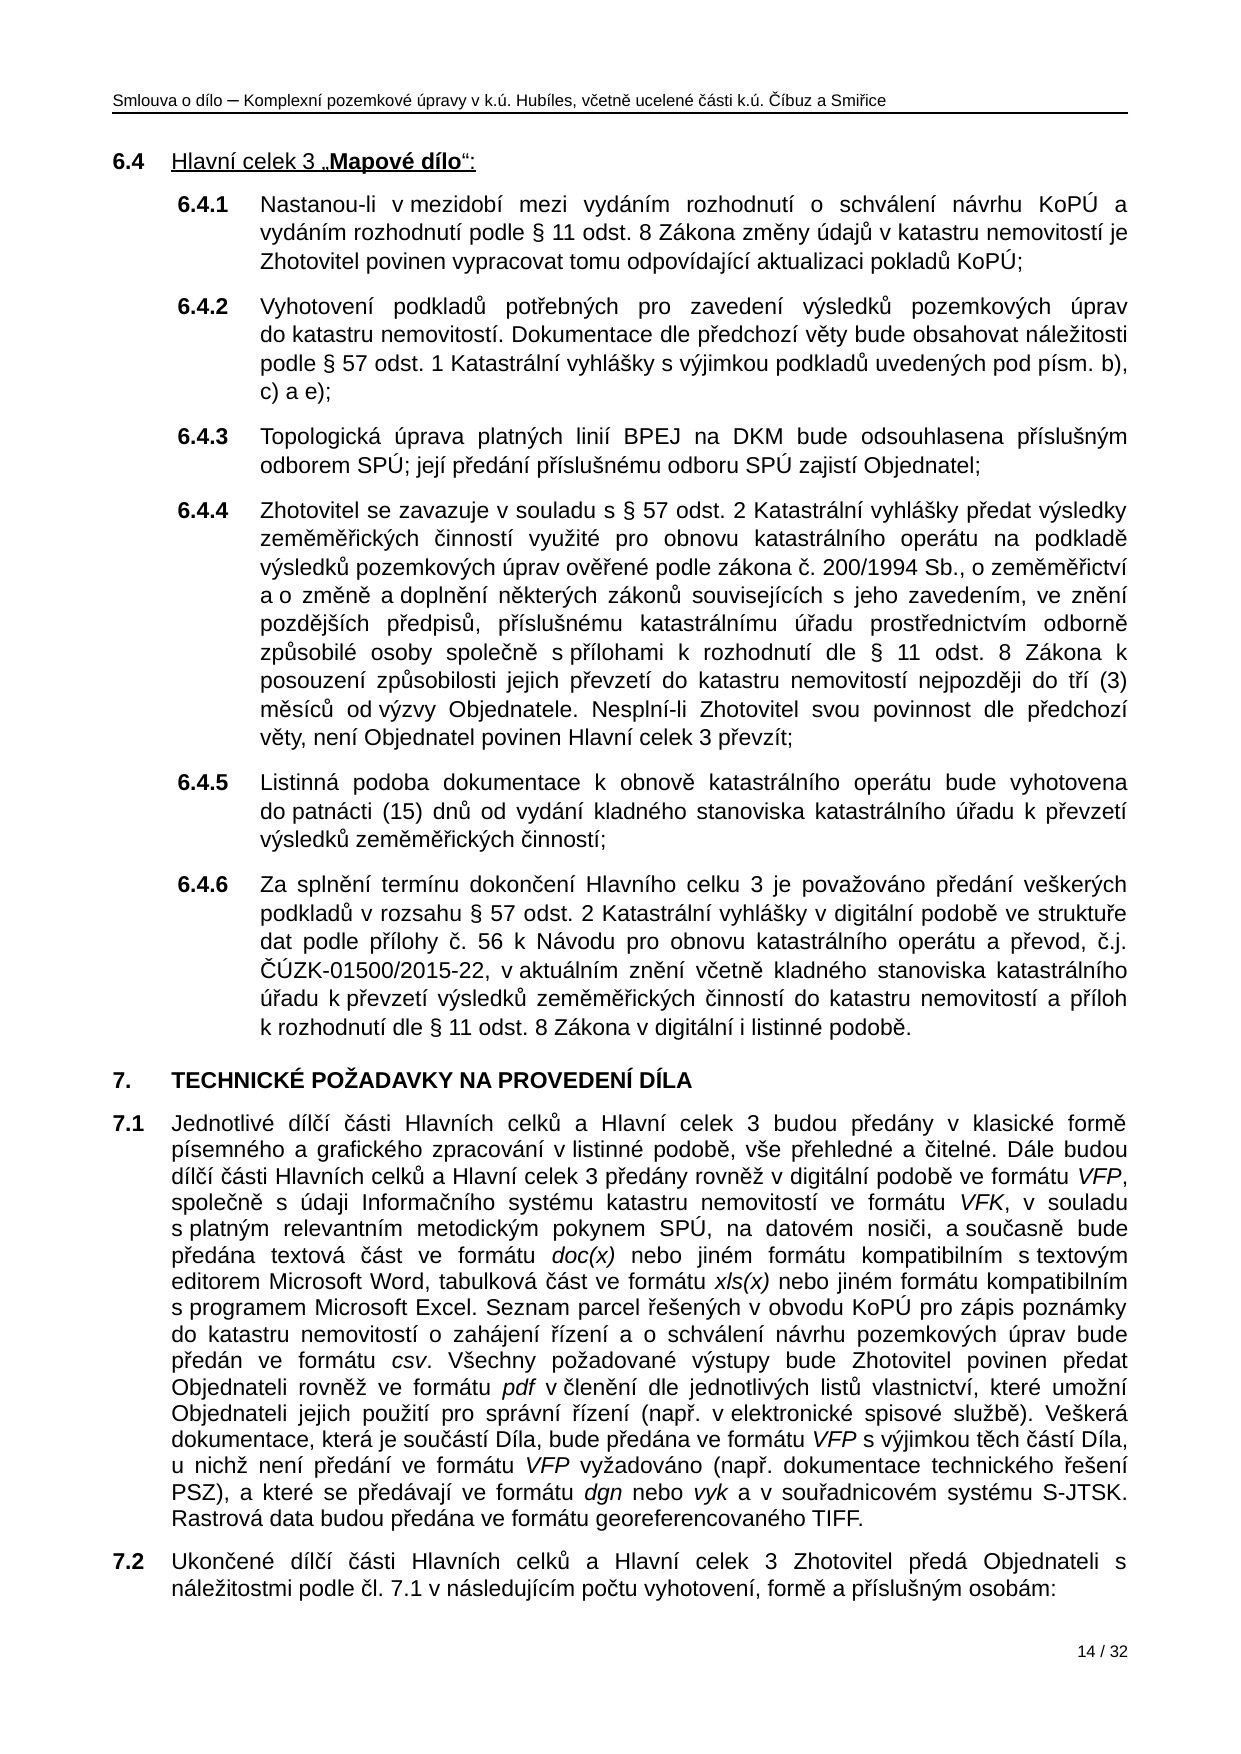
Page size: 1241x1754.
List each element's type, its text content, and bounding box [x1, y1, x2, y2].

text Za splnění termínu dokončení Hlavního celku 3 je považováno předání veškerých podkladů v rozsahu § 57 odst. 2 Katastrální vyhlášky v digitální podobě ve struktuře dat podle přílohy č. 56 k Návodu pro obnovu katastrálního operátu a převod, č.j. ČÚZK-01500/2015-22, v aktuálním znění včetně kladného stanoviska katastrálního úřadu k převzetí výsledků zeměměřických činností do katastru nemovitostí a příloh k rozhodnutí dle § 11 odst. 8 Zákona v digitální i listinné podobě. [177, 871, 1128, 1040]
text Technické požadavky na provedení díla [112, 1067, 1128, 1093]
text Hlavní celek 3 „Mapové dílo“: [112, 148, 1128, 174]
text Topologická úprava platných linií BPEJ na DKM bude odsouhlasena příslušným odborem SPÚ; její předání příslušnému odboru SPÚ zajistí Objednatel; [177, 423, 1128, 478]
text Listinná podoba dokumentace k obnově katastrálního operátu bude vyhotovena do patnácti (15) dnů od vydání kladného stanoviska katastrálního úřadu k převzetí výsledků zeměměřických činností; [177, 769, 1128, 852]
text Zhotovitel se zavazuje v souladu s § 57 odst. 2 Katastrální vyhlášky předat výsledky zeměměřických činností využité pro obnovu katastrálního operátu na podkladě výsledků pozemkových úprav ověřené podle zákona č. 200/1994 Sb., o zeměměřictví a o změně a doplnění některých zákonů souvisejících s jeho zavedením, ve znění pozdějších předpisů, příslušnému katastrálnímu úřadu prostřednictvím odborně způsobilé osoby společně s přílohami k rozhodnutí dle § 11 odst. 8 Zákona k posouzení způsobilosti jejich převzetí do katastru nemovitostí nejpozději do tří (3) měsíců od výzvy Objednatele. Nesplní-li Zhotovitel svou povinnost dle předchozí věty, není Objednatel povinen Hlavní celek 3 převzít; [177, 497, 1128, 751]
text Vyhotovení podkladů potřebných pro zavedení výsledků pozemkových úprav do katastru nemovitostí. Dokumentace dle předchozí věty bude obsahovat náležitosti podle § 57 odst. 1 Katastrální vyhlášky s výjimkou podkladů uvedených pod písm. b), c) a e); [177, 293, 1128, 404]
text Ukončené dílčí části Hlavních celků a Hlavní celek 3 Zhotovitel předá Objednateli s náležitostmi podle čl. 7.1 v následujícím počtu vyhotovení, formě a příslušným osobám: [112, 1548, 1128, 1601]
text Nastanou-li v mezidobí mezi vydáním rozhodnutí o schválení návrhu KoPÚ a vydáním rozhodnutí podle § 11 odst. 8 Zákona změny údajů v katastru nemovitostí je Zhotovitel povinen vypracovat tomu odpovídající aktualizaci pokladů KoPÚ; [177, 191, 1128, 274]
text Jednotlivé dílčí části Hlavních celků a Hlavní celek 3 budou předány v klasické formě písemného a grafického zpracování v listinné podobě, vše přehledné a čitelné. Dále budou dílčí části Hlavních celků a Hlavní celek 3 předány rovněž v digitální podobě ve formátu VFP, společně s údaji Informačního systému katastru nemovitostí ve formátu VFK, v souladu s platným relevantním metodickým pokynem SPÚ, na datovém nosiči, a současně bude předána textová část ve formátu doc(x) nebo jiném formátu kompatibilním s textovým editorem Microsoft Word, tabulková část ve formátu xls(x) nebo jiném formátu kompatibilním s programem Microsoft Excel. Seznam parcel řešených v obvodu KoPÚ pro zápis poznámky do katastru nemovitostí o zahájení řízení a o schválení návrhu pozemkových úprav bude předán ve formátu csv. Všechny požadované výstupy bude Zhotovitel povinen předat Objednateli rovněž ve formátu pdf v členění dle jednotlivých listů vlastnictví, které umožní Objednateli jejich použití pro správní řízení (např. v elektronické spisové službě). Veškerá dokumentace, která je součástí Díla, bude předána ve formátu VFP s výjimkou těch částí Díla, u nichž není předání ve formátu VFP vyžadováno (např. dokumentace technického řešení PSZ), a které se předávají ve formátu dgn nebo vyk a v souřadnicovém systému S-JTSK. Rastrová data budou předána ve formátu georeferencovaného TIFF. [112, 1110, 1128, 1532]
